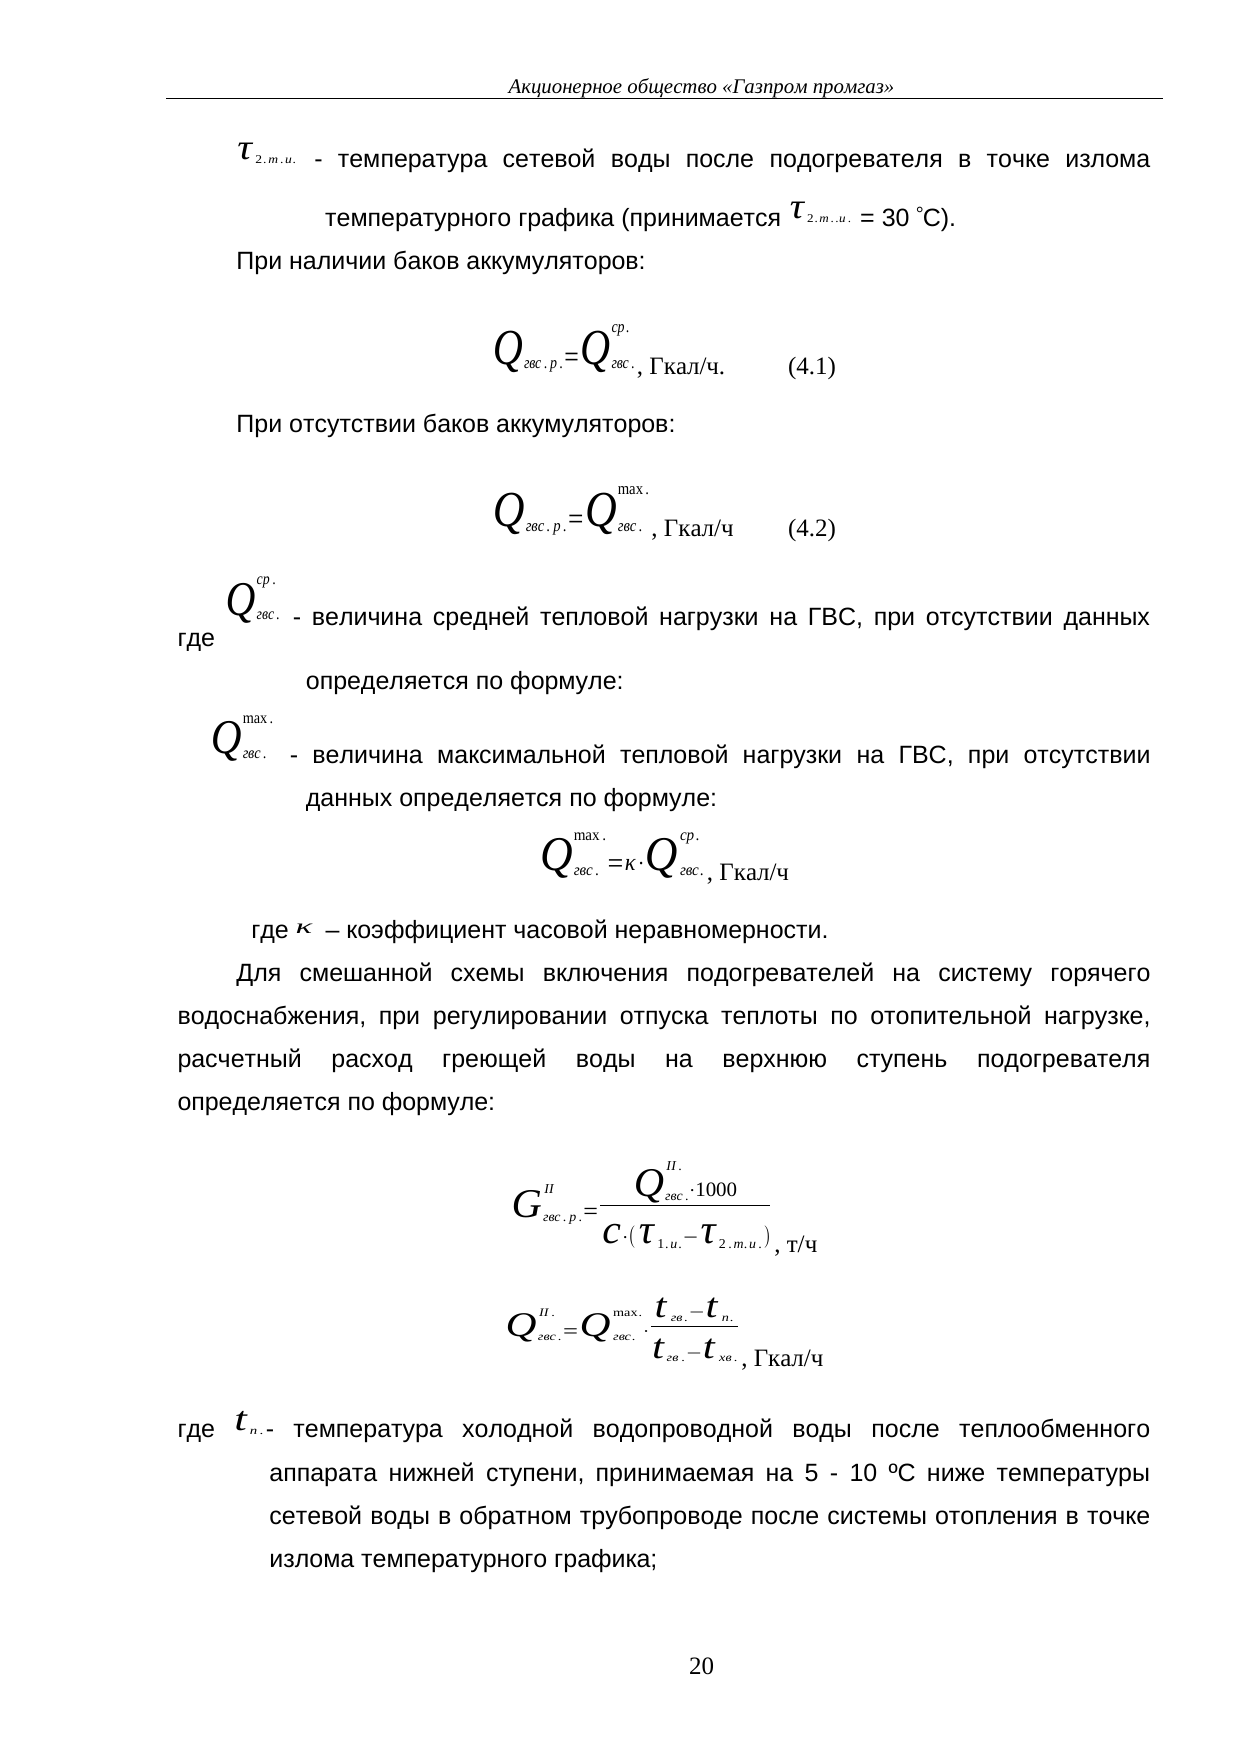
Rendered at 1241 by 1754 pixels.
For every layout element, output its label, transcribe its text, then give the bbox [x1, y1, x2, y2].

text где – коэффициент часовой неравномерности. [177, 915, 1152, 943]
text - величина максимальной тепловой нагрузки на ГВС, при отсутствии данных определяется по формуле: [211, 709, 1152, 812]
text , Гкал/ч. (4.1) [177, 318, 1152, 380]
text - температура сетевой воды после подогревателя в точке излома температурного графика (принимается = 30 С). [236, 128, 1152, 232]
text Для смешанной схемы включения подогревателей на систему горячего водоснабжения, при регулировании отпуска теплоты по отопительной нагрузке, расчетный расход греющей воды на верхнюю ступень подогревателя определяется по формуле: [177, 958, 1152, 1116]
text При наличии баков аккумуляторов: [177, 246, 1152, 275]
text где - величина средней тепловой нагрузки на ГВС, при отсутствии данных определяется по формуле: [177, 571, 1152, 695]
text При отсутствии баков аккумуляторов: [177, 409, 1152, 437]
text где - температура холодной водопроводной воды после теплообменного аппарата нижней ступени, принимаемая на 5 - 10 ºС ниже температуры сетевой воды в обратном трубопроводе после системы отопления в точке излома температурного графика; [177, 1400, 1152, 1573]
text , т/ч [177, 1159, 1152, 1258]
text , Гкал/ч [177, 1287, 1152, 1372]
text , Гкал/ч [177, 826, 1152, 886]
